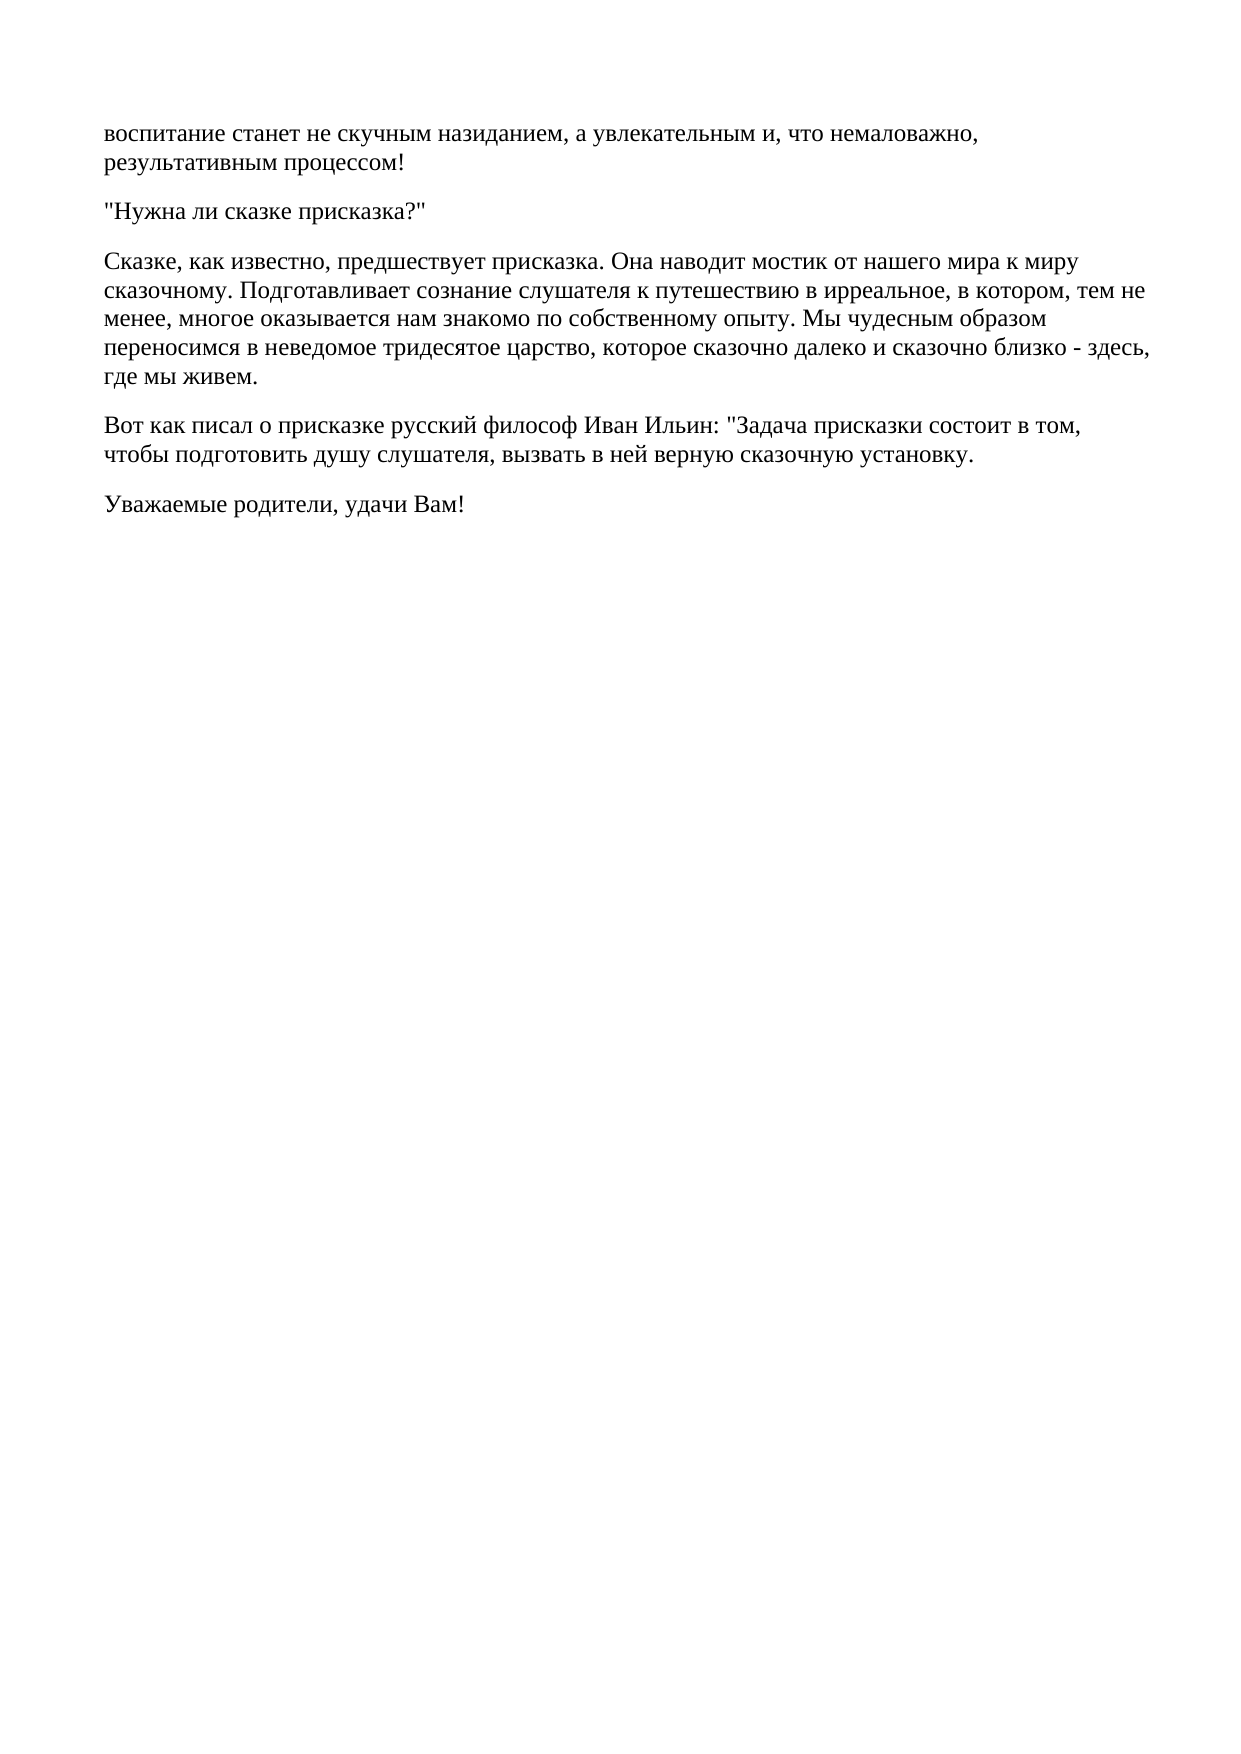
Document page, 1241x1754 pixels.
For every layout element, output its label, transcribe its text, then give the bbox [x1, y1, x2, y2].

text Вот как писал о присказке русский философ Иван Ильин: "Задача присказки состоит в том, чтобы подготовить душу слушателя, вызвать в ней верную сказочную установку. [103, 411, 1152, 468]
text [103, 118, 1152, 176]
text Уважаемые родители, удачи Вам! [103, 489, 1152, 518]
text "Нужна ли сказке присказка?" [103, 196, 1152, 225]
text Сказке, как известно, предшествует присказка. Она наводит мостик от нашего мира к миру сказочному. Подготавливает сознание слушателя к путешествию в ирреальное, в котором, тем не менее, многое оказывается нам знакомо по собственному опыту. Мы чудесным образом переносимся в неведомое тридесятое царство, которое сказочно далеко и сказочно близко - здесь, где мы живем. [103, 246, 1152, 390]
